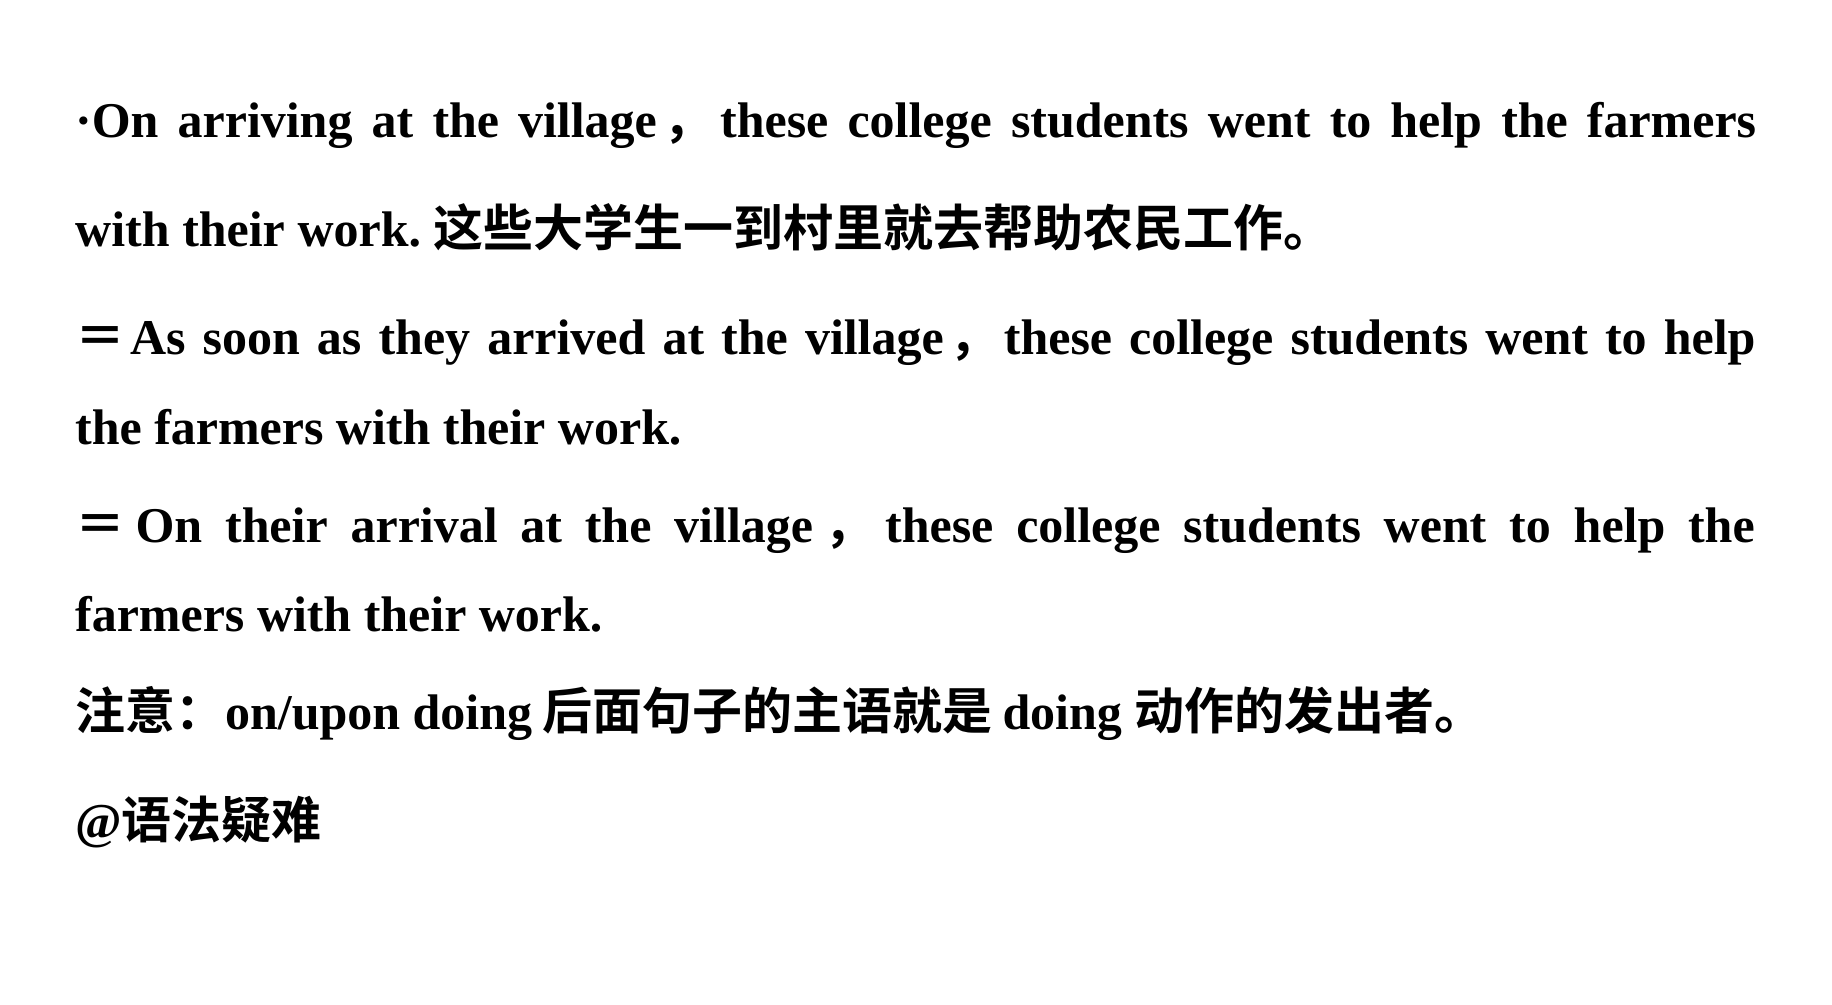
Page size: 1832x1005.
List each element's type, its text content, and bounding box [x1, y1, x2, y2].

text ＝As soon as they arrived at the village，these college students went to help the farmers with their work. [75, 297, 1756, 455]
text @语法疑难 [75, 780, 1756, 852]
text ·On arriving at the village，these college students went to help the farmers with their work. 这些大学生一到村里就去帮助农民工作。 [75, 79, 1756, 261]
text 注意：on/upon doing后面句子的主语就是doing 动作的发出者。 [75, 671, 1756, 744]
text ＝On their arrival at the village，these college students went to help the farmers with their work. [75, 484, 1756, 643]
